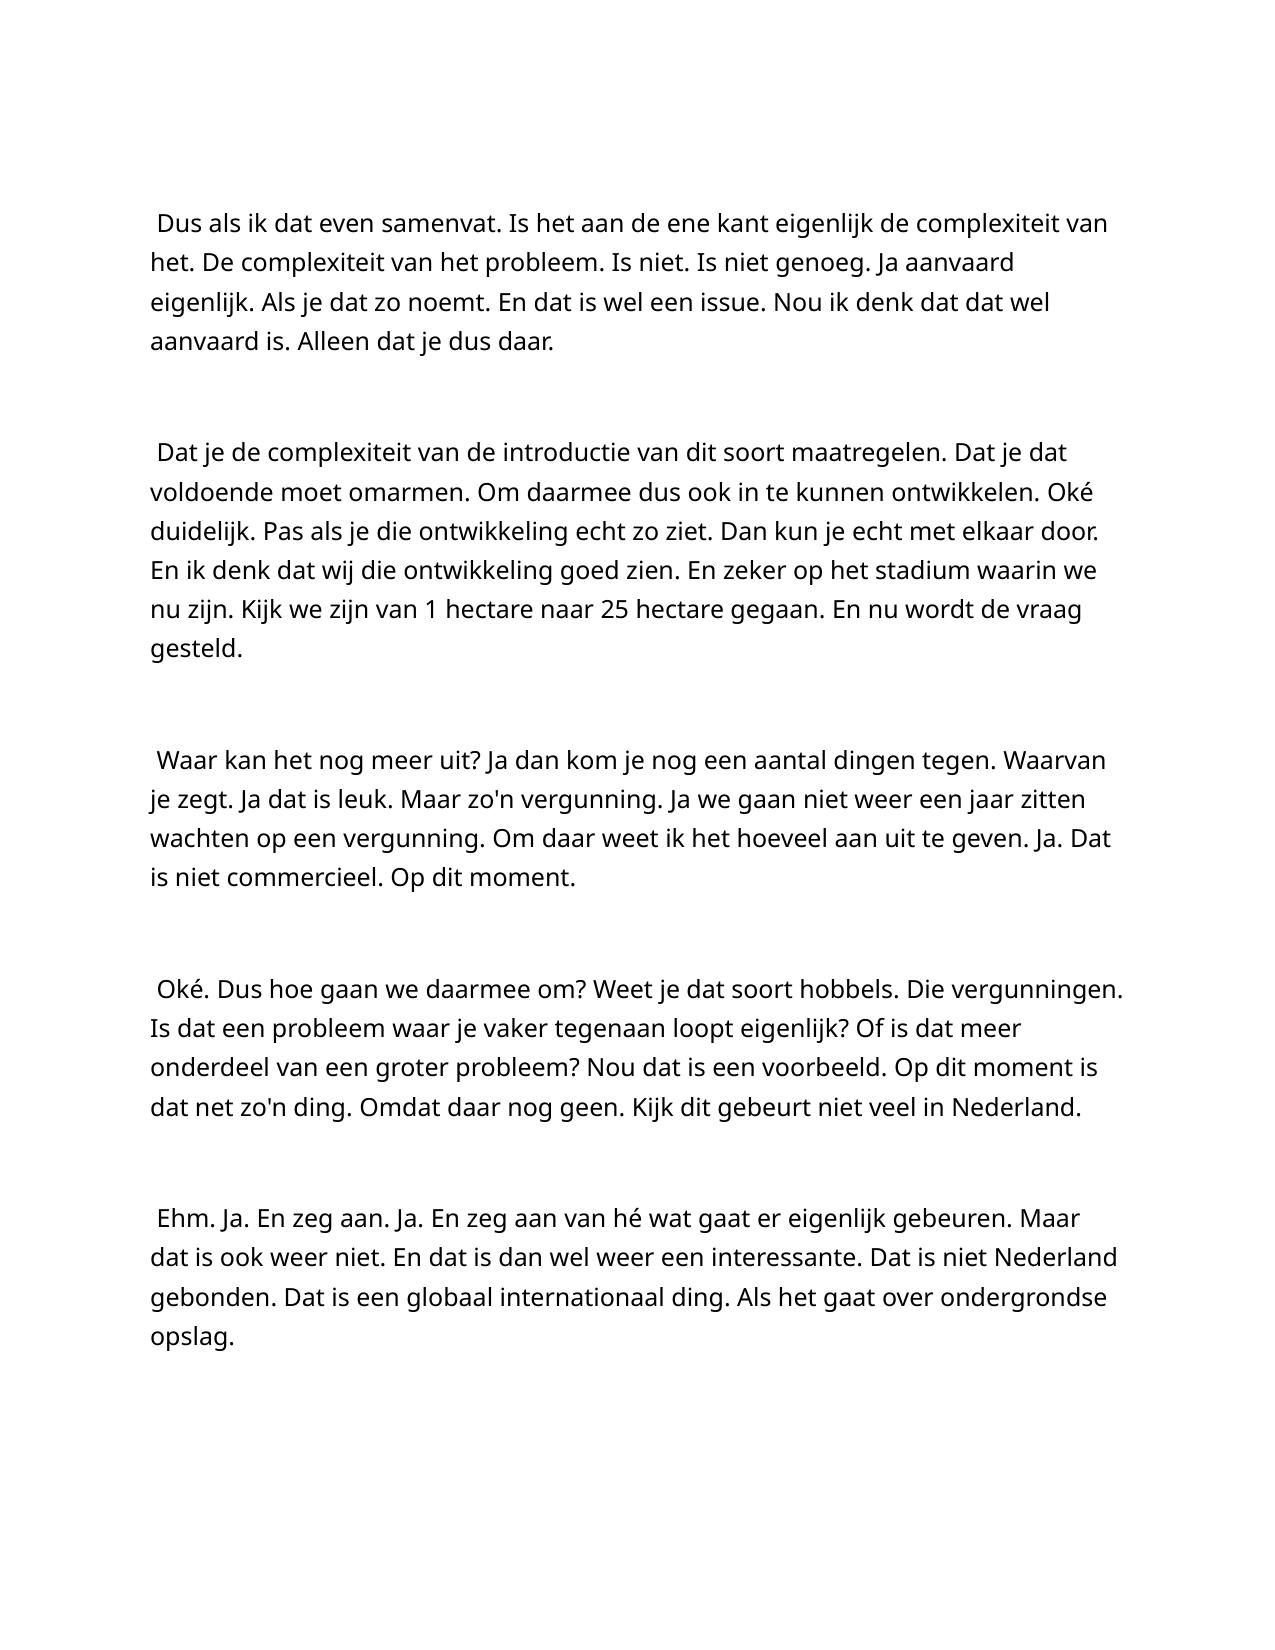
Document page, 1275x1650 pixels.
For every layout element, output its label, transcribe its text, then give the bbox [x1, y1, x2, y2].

text Ehm. Ja. En zeg aan. Ja. En zeg aan van hé wat gaat er eigenlijk gebeuren. Maar dat is ook weer niet. En dat is dan wel weer een interessante. Dat is niet Nederland gebonden. Dat is een globaal internationaal ding. Als het gaat over ondergrondse opslag. [150, 1201, 1125, 1352]
text Dat je de complexiteit van de introductie van dit soort maatregelen. Dat je dat voldoende moet omarmen. Om daarmee dus ook in te kunnen ontwikkelen. Oké duidelijk. Pas als je die ontwikkeling echt zo ziet. Dan kun je echt met elkaar door. En ik denk dat wij die ontwikkeling goed zien. En zeker op het stadium waarin we nu zijn. Kijk we zijn van 1 hectare naar 25 hectare gegaan. En nu wordt de vraag gesteld. [150, 435, 1125, 665]
text Waar kan het nog meer uit? Ja dan kom je nog een aantal dingen tegen. Waarvan je zegt. Ja dat is leuk. Maar zo'n vergunning. Ja we gaan niet weer een jaar zitten wachten op een vergunning. Om daar weet ik het hoeveel aan uit te geven. Ja. Dat is niet commercieel. Op dit moment. [150, 742, 1125, 894]
text Oké. Dus hoe gaan we daarmee om? Weet je dat soort hobbels. Die vergunningen. Is dat een probleem waar je vaker tegenaan loopt eigenlijk? Of is dat meer onderdeel van een groter probleem? Nou dat is een voorbeeld. Op dit moment is dat net zo'n ding. Omdat daar nog geen. Kijk dit gebeurt niet veel in Nederland. [150, 972, 1125, 1123]
text Dus als ik dat even samenvat. Is het aan de ene kant eigenlijk de complexiteit van het. De complexiteit van het probleem. Is niet. Is niet genoeg. Ja aanvaard eigenlijk. Als je dat zo noemt. En dat is wel een issue. Nou ik denk dat dat wel aanvaard is. Alleen dat je dus daar. [150, 206, 1125, 357]
